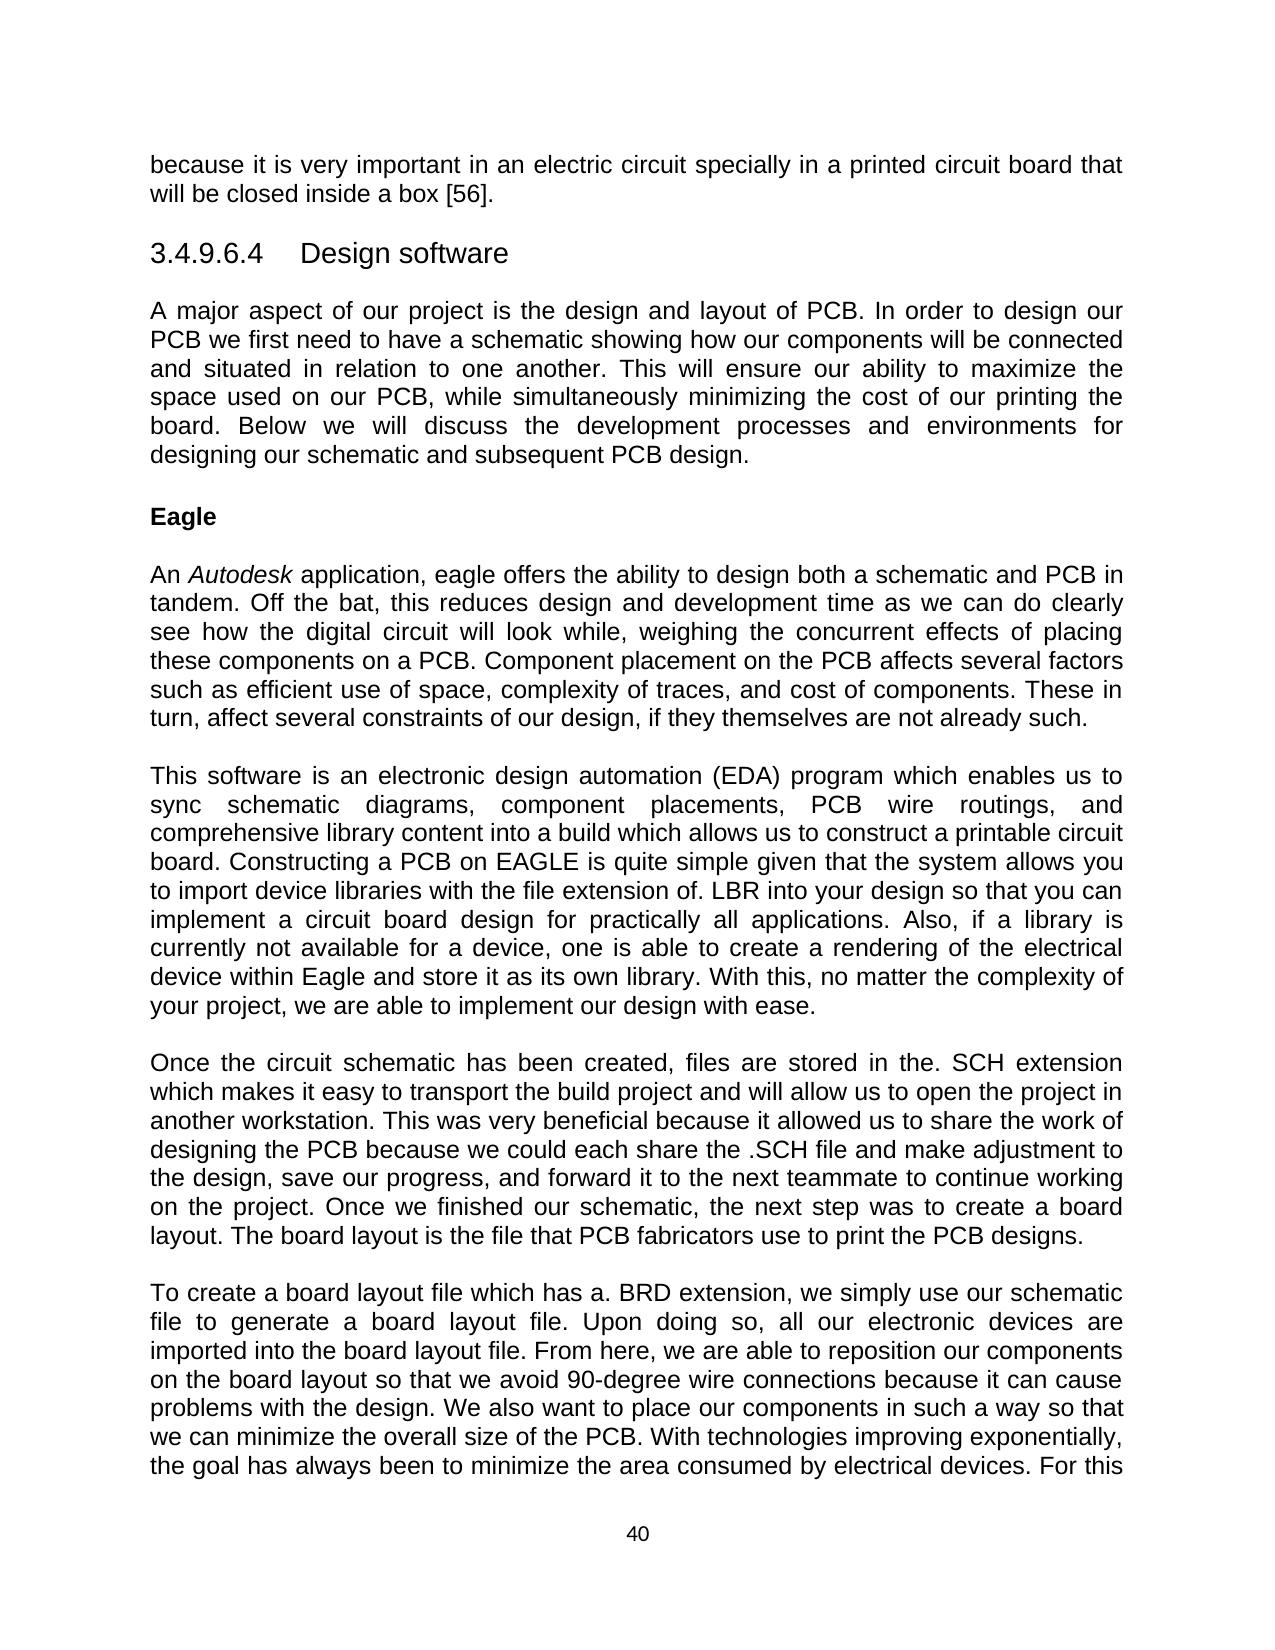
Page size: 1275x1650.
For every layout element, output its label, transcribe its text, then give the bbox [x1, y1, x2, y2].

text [150, 150, 1125, 207]
text Once the circuit schematic has been created, files are stored in the. SCH extension which makes it easy to transport the build project and will allow us to open the project in another workstation. This was very beneficial because it allowed us to share the work of designing the PCB because we could each share the .SCH file and make adjustment to the design, save our progress, and forward it to the next teammate to continue working on the project. Once we finished our schematic, the next step was to create a board layout. The board layout is the file that PCB fabricators use to print the PCB designs. [150, 1048, 1125, 1250]
text An Autodesk application, eagle offers the ability to design both a schematic and PCB in tandem. Off the bat, this reduces design and development time as we can do clearly see how the digital circuit will look while, weighing the concurrent effects of placing these components on a PCB. Component placement on the PCB affects several factors such as efficient use of space, complexity of traces, and cost of components. These in turn, affect several constraints of our design, if they themselves are not already such. [150, 560, 1125, 732]
text This software is an electronic design automation (EDA) program which enables us to sync schematic diagrams, component placements, PCB wire routings, and comprehensive library content into a build which allows us to construct a printable circuit board. Constructing a PCB on EAGLE is quite simple given that the system allows you to import device libraries with the file extension of. LBR into your design so that you can implement a circuit board design for practically all applications. Also, if a library is currently not available for a device, one is able to create a rendering of the electrical device within Eagle and store it as its own library. With this, no matter the complexity of your project, we are able to implement our design with ease. [150, 761, 1125, 1020]
subtitle Design software [150, 236, 1125, 270]
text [150, 1278, 1125, 1480]
text Eagle [150, 502, 1125, 531]
text A major aspect of our project is the design and layout of PCB. In order to design our PCB we first need to have a schematic showing how our components will be connected and situated in relation to one another. This will ensure our ability to maximize the space used on our PCB, while simultaneously minimizing the cost of our printing the board. Below we will discuss the development processes and environments for designing our schematic and subsequent PCB design. [150, 296, 1125, 469]
